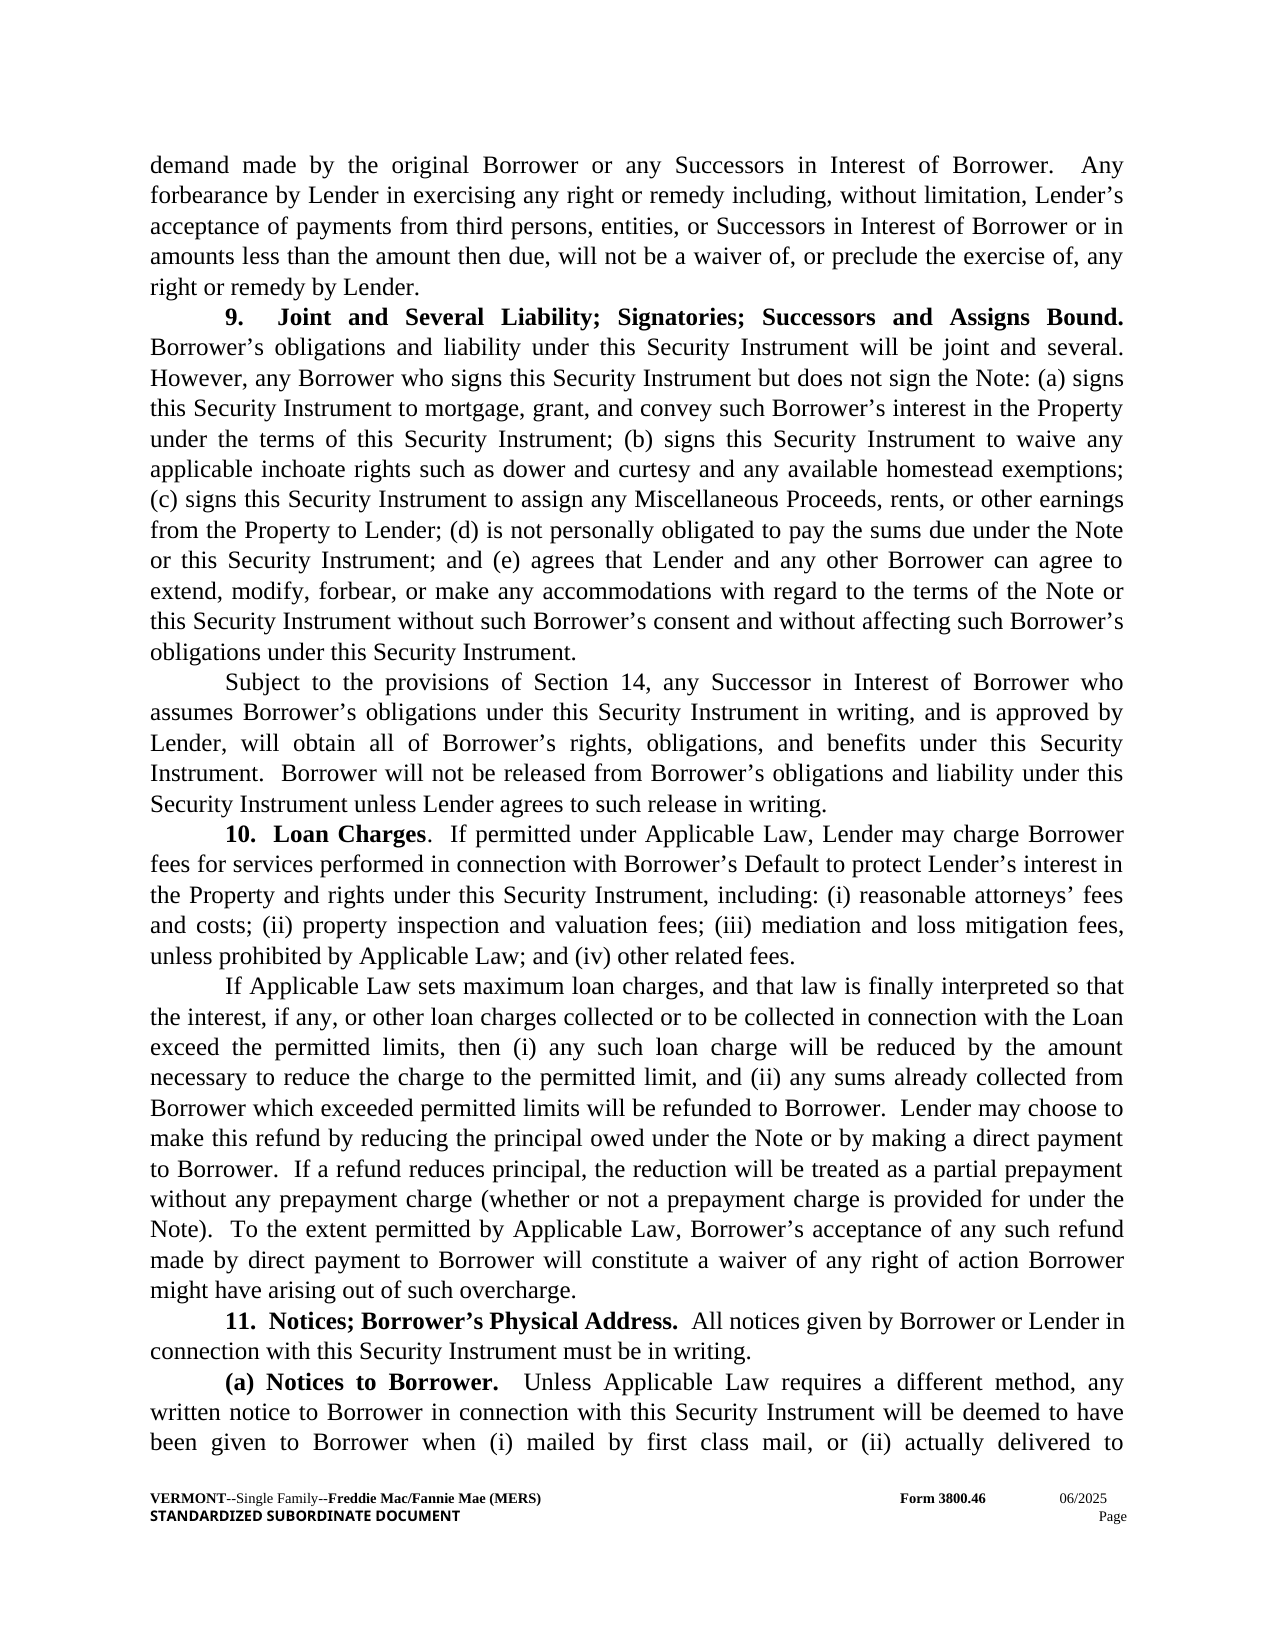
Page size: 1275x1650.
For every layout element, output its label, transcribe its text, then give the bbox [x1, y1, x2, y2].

text If Applicable Law sets maximum loan charges, and that law is finally interpreted so that the interest, if any, or other loan charges collected or to be collected in connection with the Loan exceed the permitted limits, then (i) any such loan charge will be reduced by the amount necessary to reduce the charge to the permitted limit, and (ii) any sums already collected from Borrower which exceeded permitted limits will be refunded to Borrower. Lender may choose to make this refund by reducing the principal owed under the Note or by making a direct payment to Borrower. If a refund reduces principal, the reduction will be treated as a partial prepayment without any prepayment charge (whether or not a prepayment charge is provided for under the Note). To the extent permitted by Applicable Law, Borrower’s acceptance of any such refund made by direct payment to Borrower will constitute a waiver of any right of action Borrower might have arising out of such overcharge. [150, 971, 1125, 1304]
text 10. Loan Charges. If permitted under Applicable Law, Lender may charge Borrower fees for services performed in connection with Borrower’s Default to protect Lender’s interest in the Property and rights under this Security Instrument, including: (i) reasonable attorneys’ fees and costs; (ii) property inspection and valuation fees; (iii) mediation and loss mitigation fees, unless prohibited by Applicable Law; and (iv) other related fees. [150, 819, 1125, 969]
text 9. Joint and Several Liability; Signatories; Successors and Assigns Bound. Borrower’s obligations and liability under this Security Instrument will be joint and several. However, any Borrower who signs this Security Instrument but does not sign the Note: (a) signs this Security Instrument to mortgage, grant, and convey such Borrower’s interest in the Property under the terms of this Security Instrument; (b) signs this Security Instrument to waive any applicable inchoate rights such as dower and curtesy and any available homestead exemptions; (c) signs this Security Instrument to assign any Miscellaneous Proceeds, rents, or other earnings from the Property to Lender; (d) is not personally obligated to pay the sums due under the Note or this Security Instrument; and (e) agrees that Lender and any other Borrower can agree to extend, modify, forbear, or make any accommodations with regard to the terms of the Note or this Security Instrument without such Borrower’s consent and without affecting such Borrower’s obligations under this Security Instrument. [150, 302, 1125, 665]
text Subject to the provisions of Section 14, any Successor in Interest of Borrower who assumes Borrower’s obligations under this Security Instrument in writing, and is approved by Lender, will obtain all of Borrower’s rights, obligations, and benefits under this Security Instrument. Borrower will not be released from Borrower’s obligations and liability under this Security Instrument unless Lender agrees to such release in writing. [150, 667, 1125, 817]
text 11. Notices; Borrower’s Physical Address. All notices given by Borrower or Lender in connection with this Security Instrument must be in writing. [150, 1306, 1125, 1365]
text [150, 1367, 1125, 1456]
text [150, 150, 1125, 300]
